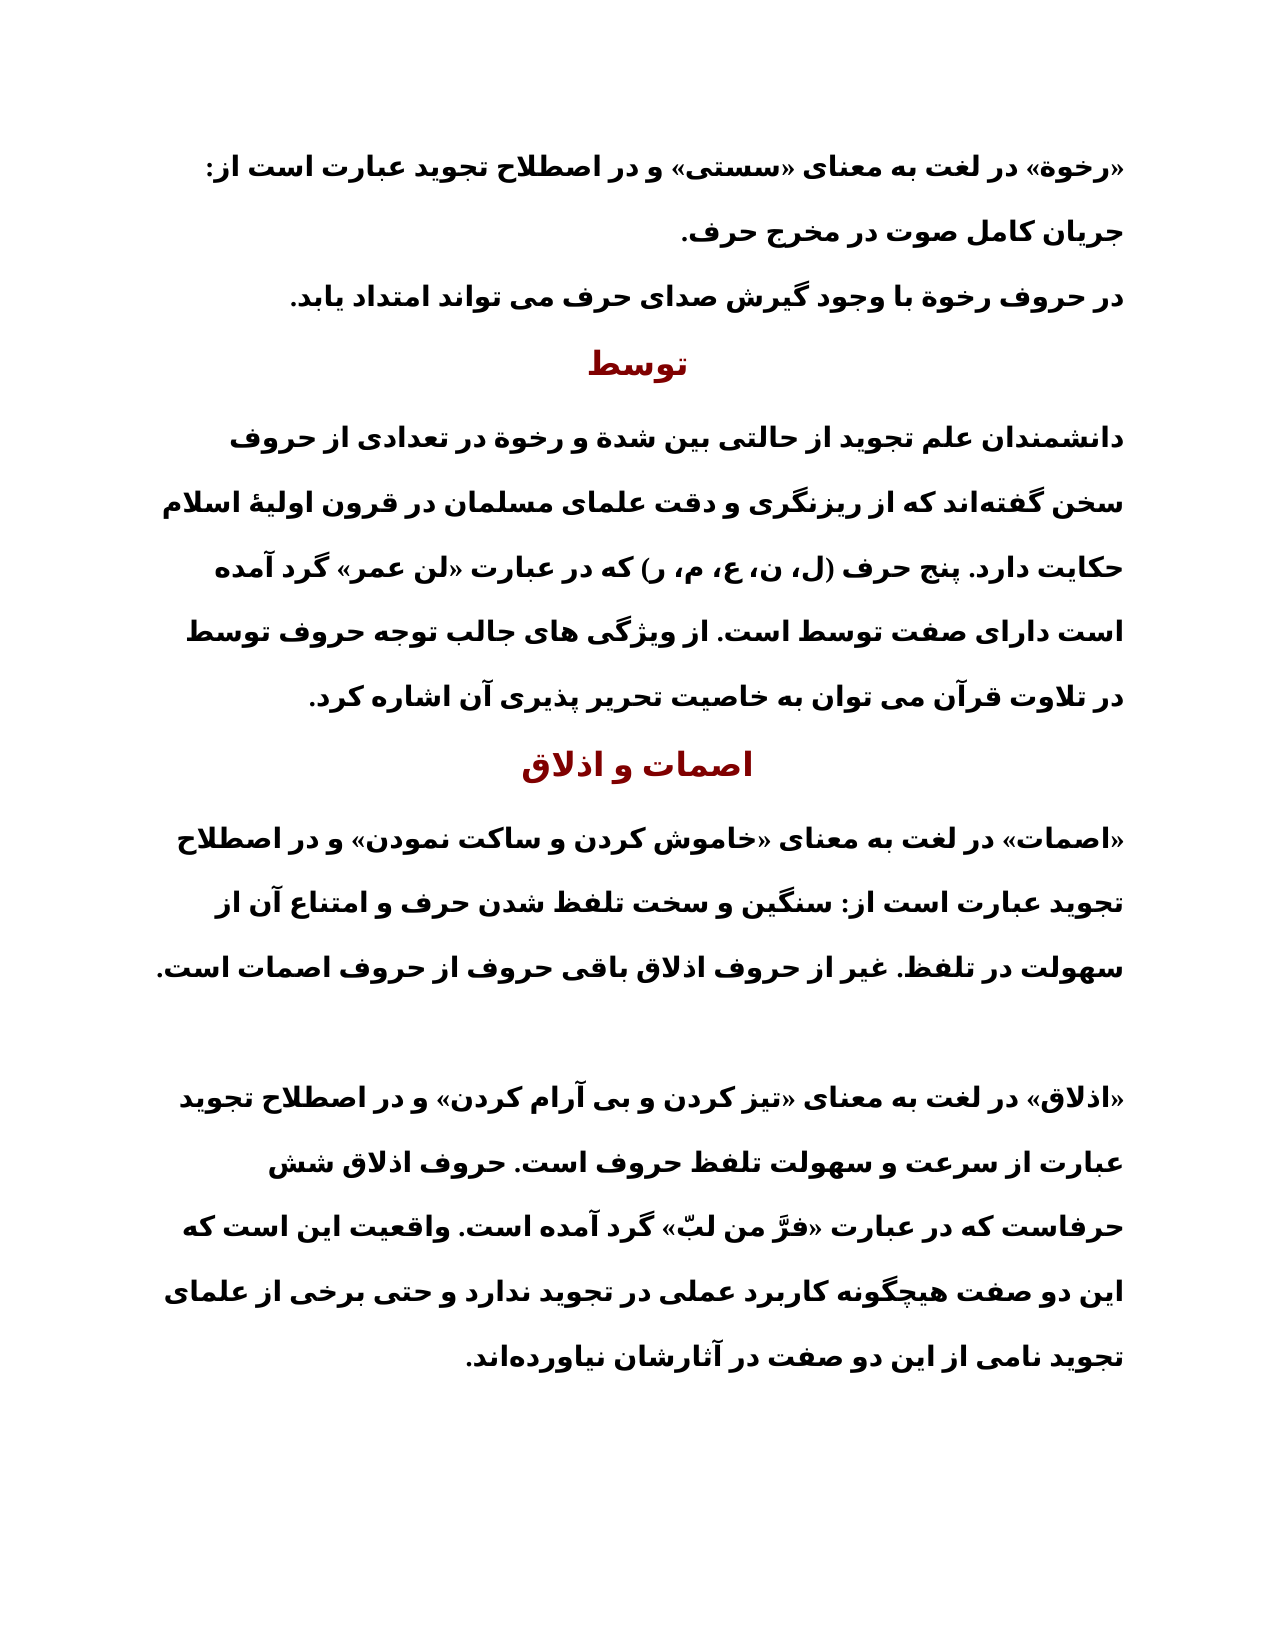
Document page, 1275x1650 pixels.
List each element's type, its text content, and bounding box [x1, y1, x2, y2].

text اصمات و اذلاق [150, 745, 1125, 783]
text توسط [150, 344, 1125, 383]
text «اصمات» در لغت به معنای «خاموش کردن و ساکت نمودن» و در اصطلاح تجوید عبارت است از: سنگین و سخت تلفظ شدن حرف و امتناع آن از سهولت در تلفظ. غیر از حروف اذلاق باقی حروف از حروف اصمات است. «اذلاق» در لغت به معنای «تیز کردن و بی آرام کردن» و در اصطلاح تجوید عبارت از سرعت و سهولت تلفظ حروف است. حروف اذلاق شش حرفاست که در عبارت «فرَّ من لبّ» گرد آمده است. واقعیت این است که این دو صفت هیچگونه کاربرد عملی در تجوید ندارد و حتی برخی از علمای تجوید نامی از این دو صفت در آثارشان نیاورده‌اند. [150, 822, 1125, 1372]
text دانشمندان علم تجوید از حالتی بین شدة و رخوة در تعدادی از حروف سخن گفته‌اند که از ریزنگری و دقت علمای مسلمان در قرون اولیۀ اسلام حکایت دارد. پنج حرف (ل، ن، ع، م، ر) که در عبارت «لن عمر» گرد آمده است دارای صفت توسط است. از ویژگی های جالب توجه حروف توسط در تلاوت قرآن می توان به خاصیت تحریر پذیری آن اشاره کرد. [150, 421, 1125, 713]
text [150, 150, 1125, 312]
